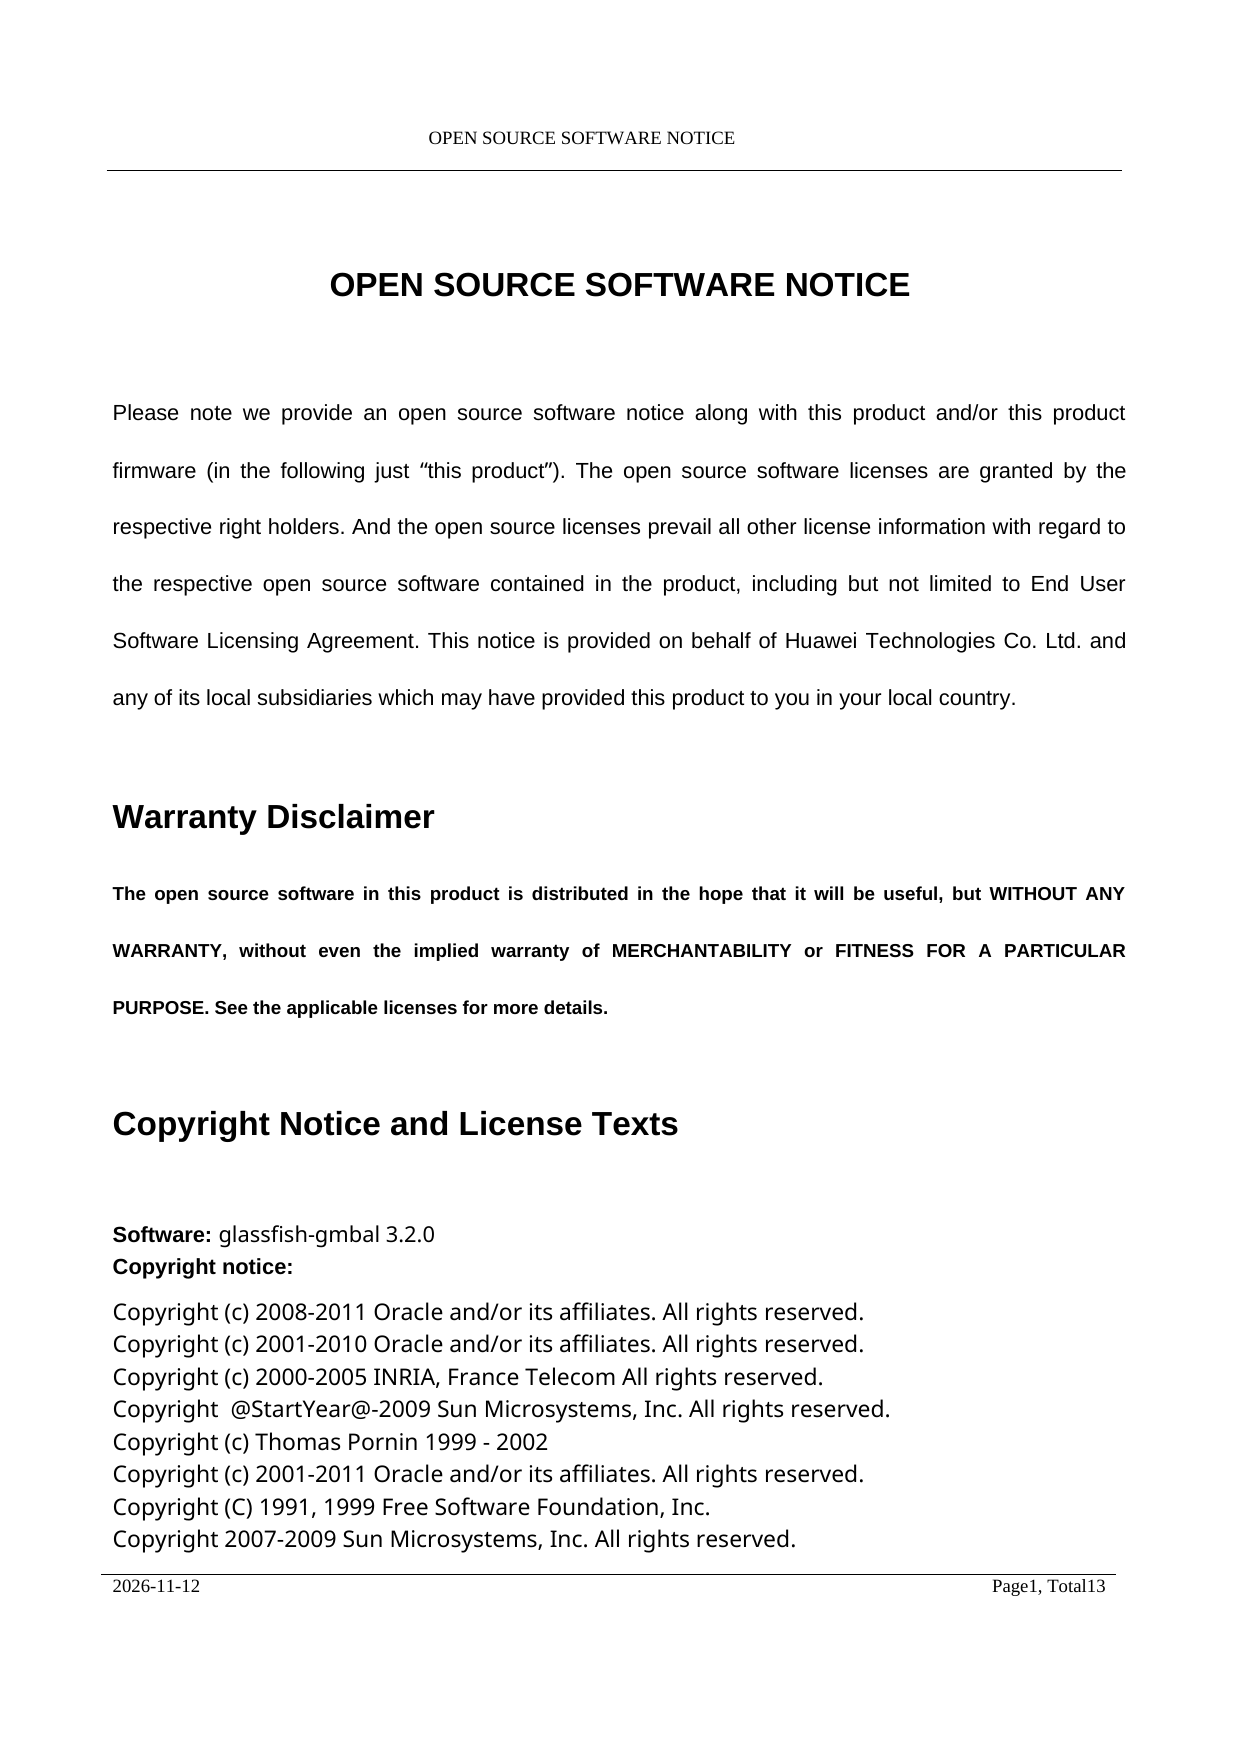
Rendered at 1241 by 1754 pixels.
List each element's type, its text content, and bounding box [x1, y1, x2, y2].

text Please note we provide an open source software notice along with this product and/or this product firmware (in the following just “this product”). The open source software licenses are granted by the respective right holders. And the open source licenses prevail all other license information with regard to the respective open source software contained in the product, including but not limited to End User Software Licensing Agreement. This notice is provided on behalf of Huawei Technologies Co. Ltd. and any of its local subsidiaries which may have provided this product to you in your local country. [112, 397, 1128, 713]
text Warranty Disclaimer [112, 784, 1128, 849]
text OPEN SOURCE SOFTWARE NOTICE [112, 251, 1128, 316]
text Copyright Notice and License Texts [112, 1091, 1128, 1156]
text The open source software in this product is distributed in the hope that it will be useful, but WITHOUT ANY WARRANTY, without even the implied warranty of MERCHANTABILITY or FITNESS FOR A PARTICULAR PURPOSE. See the applicable licenses for more details. [112, 877, 1128, 1024]
text Copyright notice: [112, 1250, 1128, 1282]
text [112, 1295, 1128, 1555]
text Software: glassfish-gmbal 3.2.0 [112, 1217, 1128, 1250]
